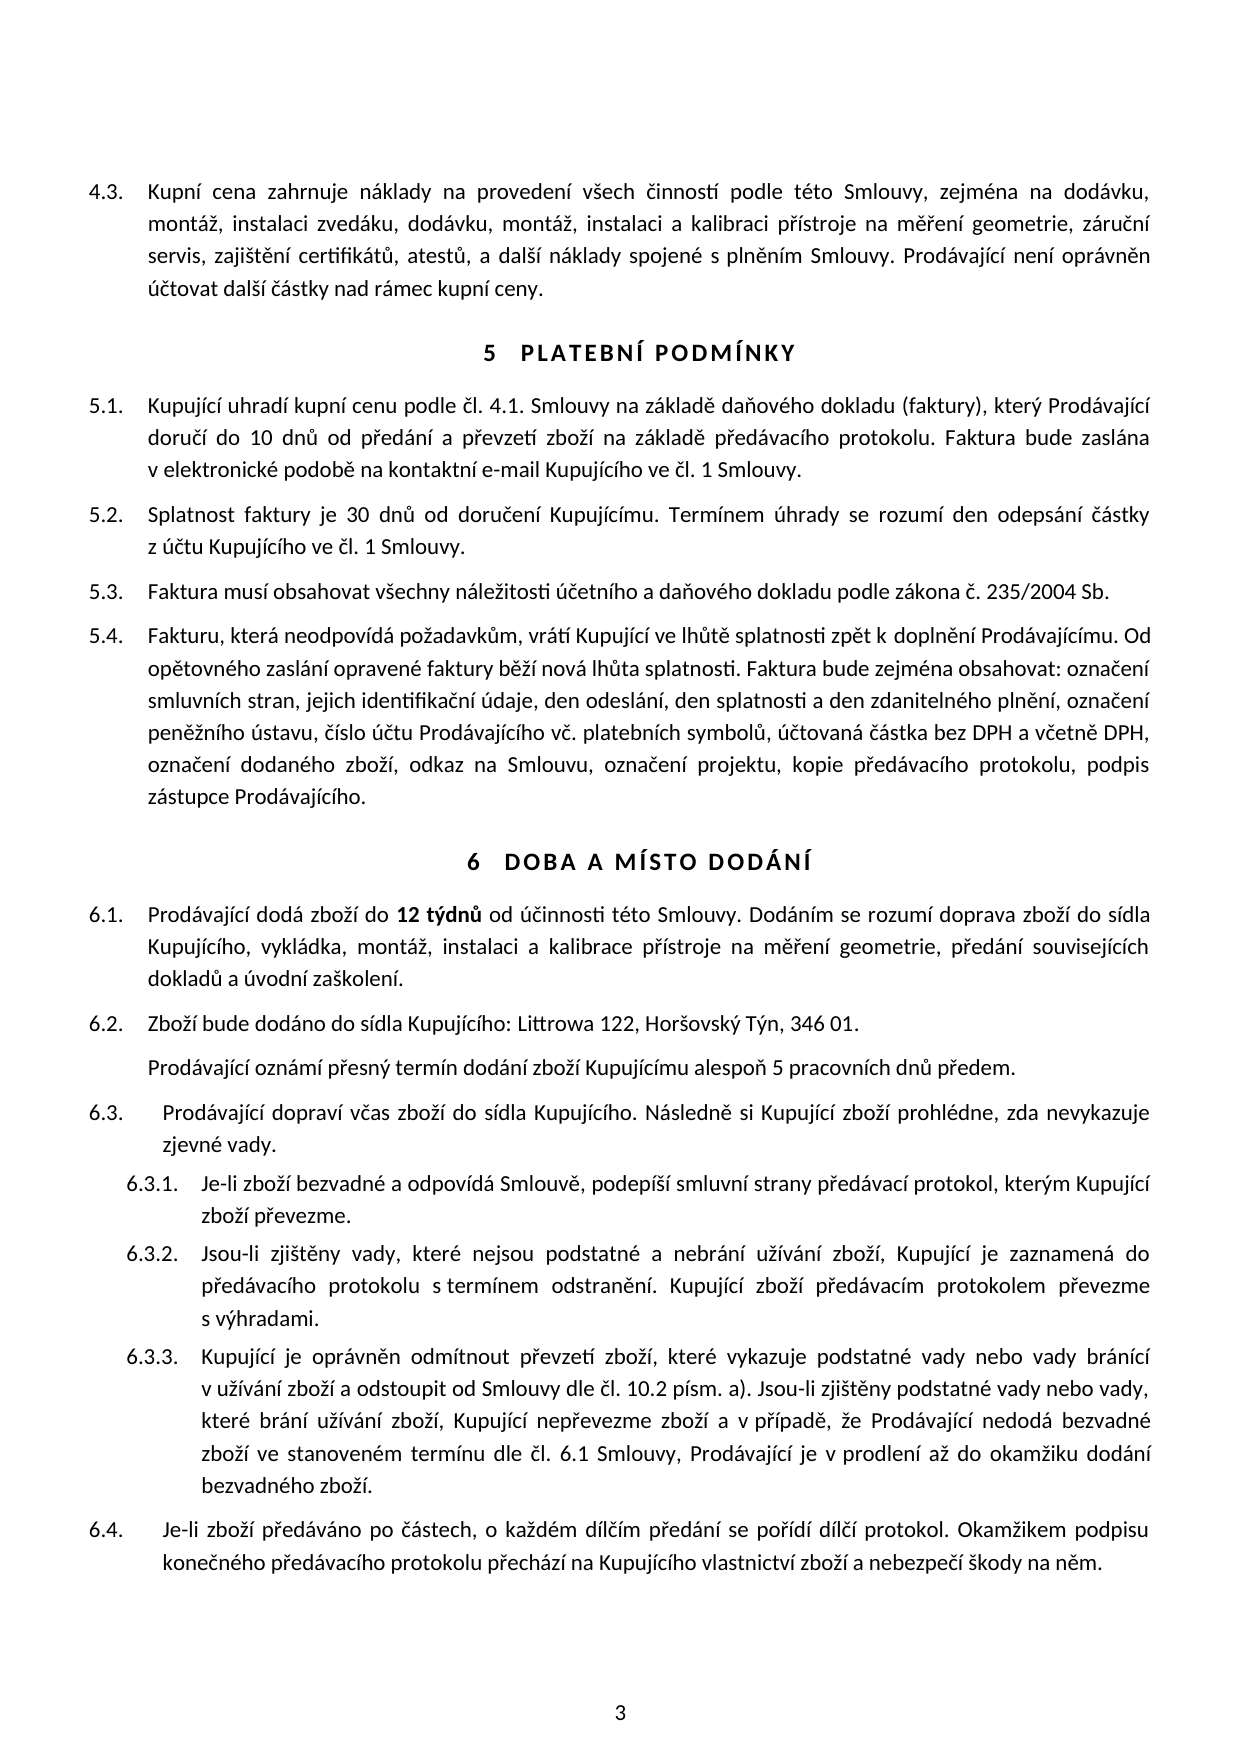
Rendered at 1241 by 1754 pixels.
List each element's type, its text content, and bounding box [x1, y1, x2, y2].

text Kupující je oprávněn odmítnout převzetí zboží, které vykazuje podstatné vady nebo vady bránící v užívání zboží a odstoupit od Smlouvy dle čl. 10.2 písm. a). Jsou-li zjištěny podstatné vady nebo vady, které brání užívání zboží, Kupující nepřevezme zboží a v případě, že Prodávající nedodá bezvadné zboží ve stanoveném termínu dle čl. 6.1 Smlouvy, Prodávající je v prodlení až do okamžiku dodání bezvadného zboží. [126, 1342, 1152, 1499]
subtitle DOBA A MÍSTO DODÁNÍ [126, 846, 1152, 876]
text Je-li zboží bezvadné a odpovídá Smlouvě, podepíší smluvní strany předávací protokol, kterým Kupující zboží převezme. [126, 1169, 1152, 1229]
list Kupující uhradí kupní cenu podle čl. 4.1. Smlouvy na základě daňového dokladu (faktury), který Prodávající doručí do 10 dnů od předání a převzetí zboží na základě předávacího protokolu. Faktura bude zaslána v elektronické podobě na kontaktní e-mail Kupujícího ve čl. 1 Smlouvy. [89, 391, 1152, 483]
list Splatnost faktury je 30 dnů od doručení Kupujícímu. Termínem úhrady se rozumí den odepsání částky z účtu Kupujícího ve čl. 1 Smlouvy. [89, 500, 1152, 560]
list Faktura musí obsahovat všechny náležitosti účetního a daňového dokladu podle zákona č. 235/2004 Sb. [89, 577, 1152, 605]
list Prodávající dopraví včas zboží do sídla Kupujícího. Následně si Kupující zboží prohlédne, zda nevykazuje zjevné vady. [89, 1098, 1152, 1158]
list Zboží bude dodáno do sídla Kupujícího: Littrowa 122, Horšovský Týn, 346 01. [89, 1009, 1152, 1037]
list Kupní cena zahrnuje náklady na provedení všech činností podle této Smlouvy, zejména na dodávku, montáž, instalaci zvedáku, dodávku, montáž, instalaci a kalibraci přístroje na měření geometrie, záruční servis, zajištění certifikátů, atestů, a další náklady spojené s plněním Smlouvy. Prodávající není oprávněn účtovat další částky nad rámec kupní ceny. [89, 177, 1152, 302]
text Jsou-li zjištěny vady, které nejsou podstatné a nebrání užívání zboží, Kupující je zaznamená do předávacího protokolu s termínem odstranění. Kupující zboží předávacím protokolem převezme s výhradami. [126, 1239, 1152, 1332]
subtitle PLATEBNÍ PODMÍNKY [126, 337, 1152, 368]
list Fakturu, která neodpovídá požadavkům, vrátí Kupující ve lhůtě splatnosti zpět k doplnění Prodávajícímu. Od opětovného zaslání opravené faktury běží nová lhůta splatnosti. Faktura bude zejména obsahovat: označení smluvních stran, jejich identifikační údaje, den odeslání, den splatnosti a den zdanitelného plnění, označení peněžního ústavu, číslo účtu Prodávajícího vč. platebních symbolů, účtovaná částka bez DPH a včetně DPH, označení dodaného zboží, odkaz na Smlouvu, označení projektu, kopie předávacího protokolu, podpis zástupce Prodávajícího. [89, 622, 1152, 811]
list Prodávající dodá zboží do 12 týdnů od účinnosti této Smlouvy. Dodáním se rozumí doprava zboží do sídla Kupujícího, vykládka, montáž, instalaci a kalibrace přístroje na měření geometrie, předání souvisejících dokladů a úvodní zaškolení. [89, 900, 1152, 992]
list Je-li zboží předáváno po částech, o každém dílčím předání se pořídí dílčí protokol. Okamžikem podpisu konečného předávacího protokolu přechází na Kupujícího vlastnictví zboží a nebezpečí škody na něm. [89, 1516, 1152, 1576]
list Prodávající oznámí přesný termín dodání zboží Kupujícímu alespoň 5 pracovních dnů předem. [148, 1053, 1152, 1081]
